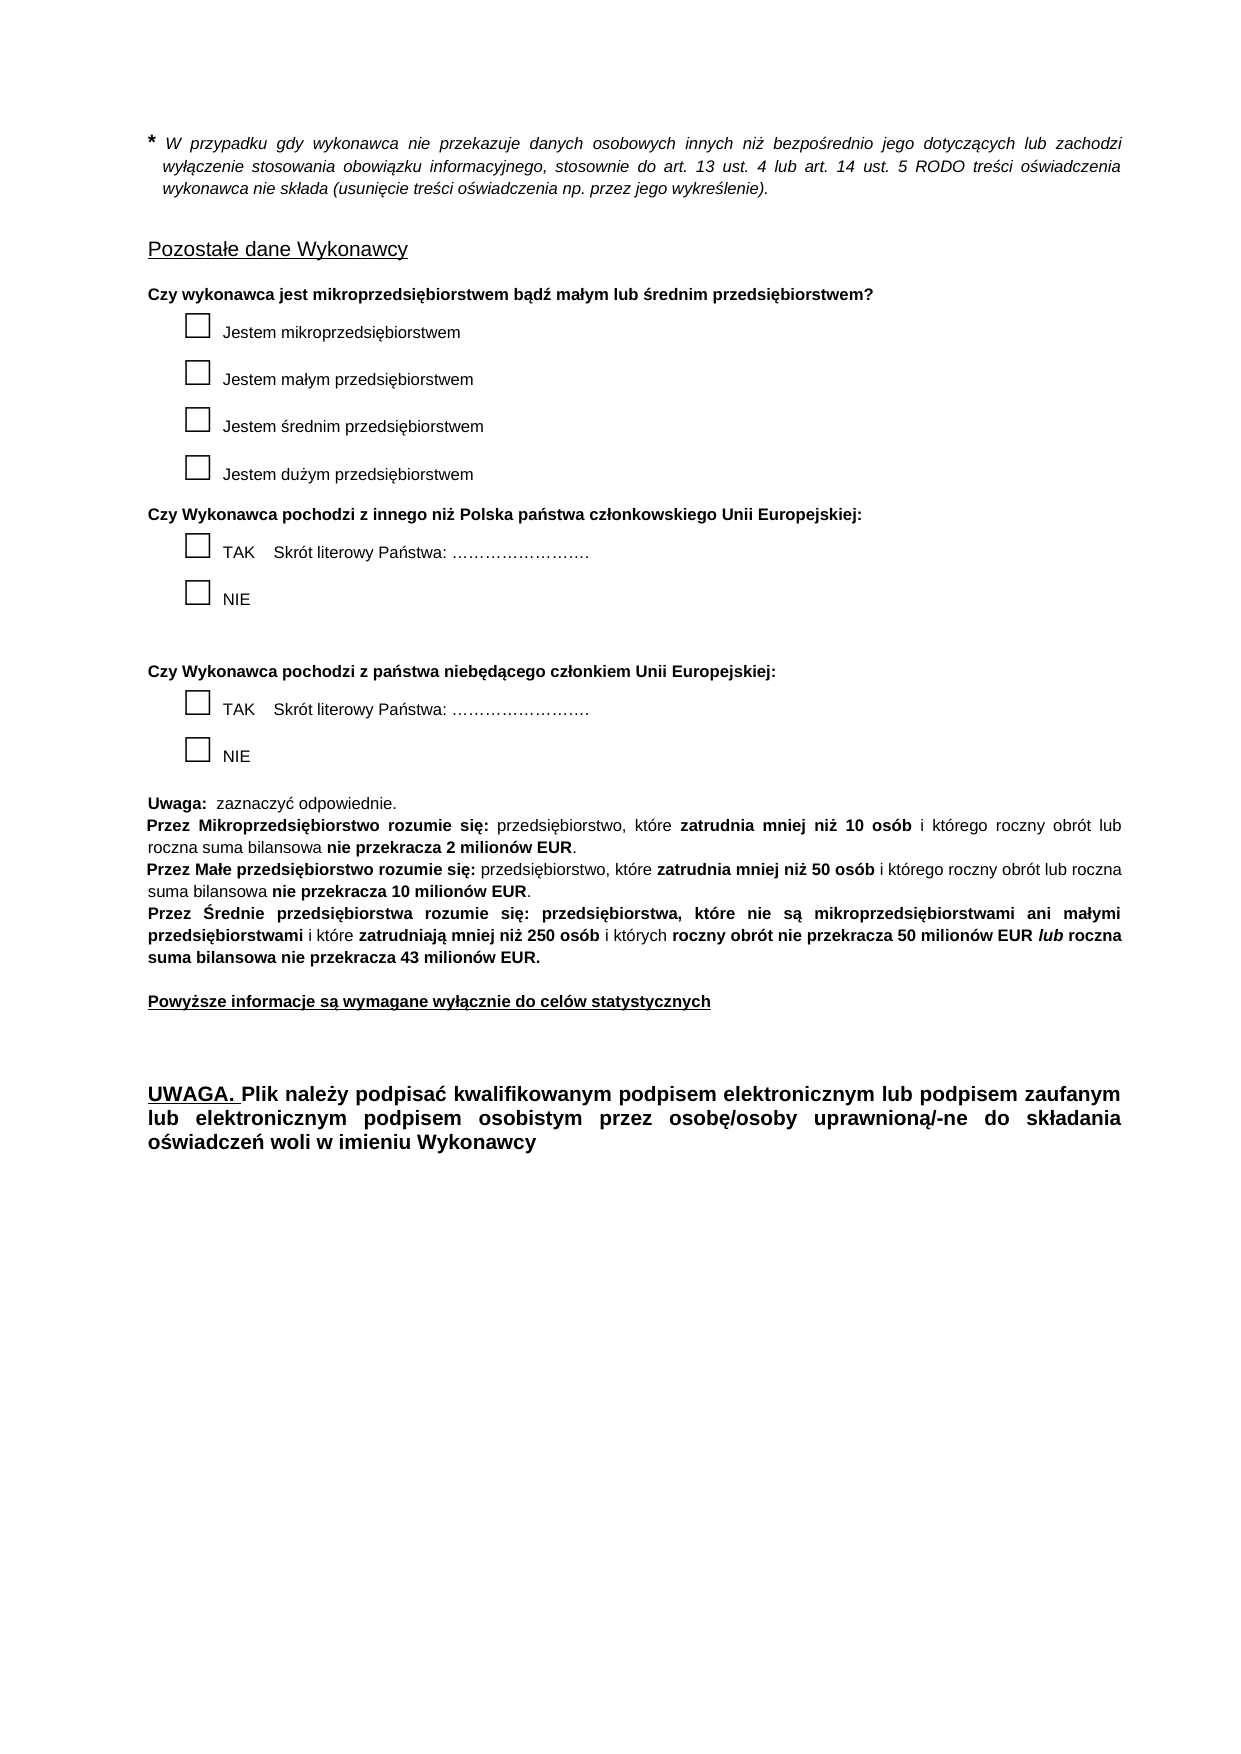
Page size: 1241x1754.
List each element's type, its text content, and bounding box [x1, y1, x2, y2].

list NIE [185, 728, 1122, 775]
text Czy Wykonawca pochodzi z innego niż Polska państwa członkowskiego Unii Europejskiej: [148, 492, 1122, 524]
text Czy Wykonawca pochodzi z państwa niebędącego członkiem Unii Europejskiej: [148, 649, 1122, 681]
text UWAGA. Plik należy podpisać kwalifikowanym podpisem elektronicznym lub podpisem zaufanym lub elektronicznym podpisem osobistym przez osobę/osoby uprawnioną/-ne do składania oświadczeń woli w imieniu Wykonawcy [148, 1082, 1122, 1154]
list Jestem średnim przedsiębiorstwem [185, 398, 1122, 445]
text Uwaga: zaznaczyć odpowiednie. [148, 794, 1122, 813]
list Jestem małym przedsiębiorstwem [185, 351, 1122, 398]
text Powyższe informacje są wymagane wyłącznie do celów statystycznych [148, 992, 1122, 1011]
list TAK Skrót literowy Państwa: ……………………. [185, 681, 1122, 728]
list Jestem dużym przedsiębiorstwem [185, 445, 1122, 492]
text Pozostałe dane Wykonawcy [148, 237, 1122, 261]
list Jestem mikroprzedsiębiorstwem [185, 304, 1122, 351]
text Przez Średnie przedsiębiorstwa rozumie się: przedsiębiorstwa, które nie są mikroprzedsiębiorstwami ani małymi przedsiębiorstwami i które zatrudniają mniej niż 250 osób i których roczny obrót nie przekracza 50 milionów EUR lub roczna suma bilansowa nie przekracza 43 milionów EUR. [148, 904, 1122, 967]
text Przez Małe przedsiębiorstwo rozumie się: przedsiębiorstwo, które zatrudnia mniej niż 50 osób i którego roczny obrót lub roczna suma bilansowa nie przekracza 10 milionów EUR. [146, 860, 1122, 901]
list NIE [185, 571, 1122, 618]
list TAK Skrót literowy Państwa: ……………………. [185, 524, 1122, 571]
text Przez Mikroprzedsiębiorstwo rozumie się: przedsiębiorstwo, które zatrudnia mniej niż 10 osób i którego roczny obrót lub roczna suma bilansowa nie przekracza 2 milionów EUR. [146, 816, 1122, 857]
text Czy wykonawca jest mikroprzedsiębiorstwem bądź małym lub średnim przedsiębiorstwem? [148, 272, 1122, 304]
text * W przypadku gdy wykonawca nie przekazuje danych osobowych innych niż bezpośrednio jego dotyczących lub zachodzi wyłączenie stosowania obowiązku informacyjnego, stosownie do art. 13 ust. 4 lub art. 14 ust. 5 RODO treści oświadczenia wykonawca nie składa (usunięcie treści oświadczenia np. przez jego wykreślenie). [148, 130, 1122, 198]
